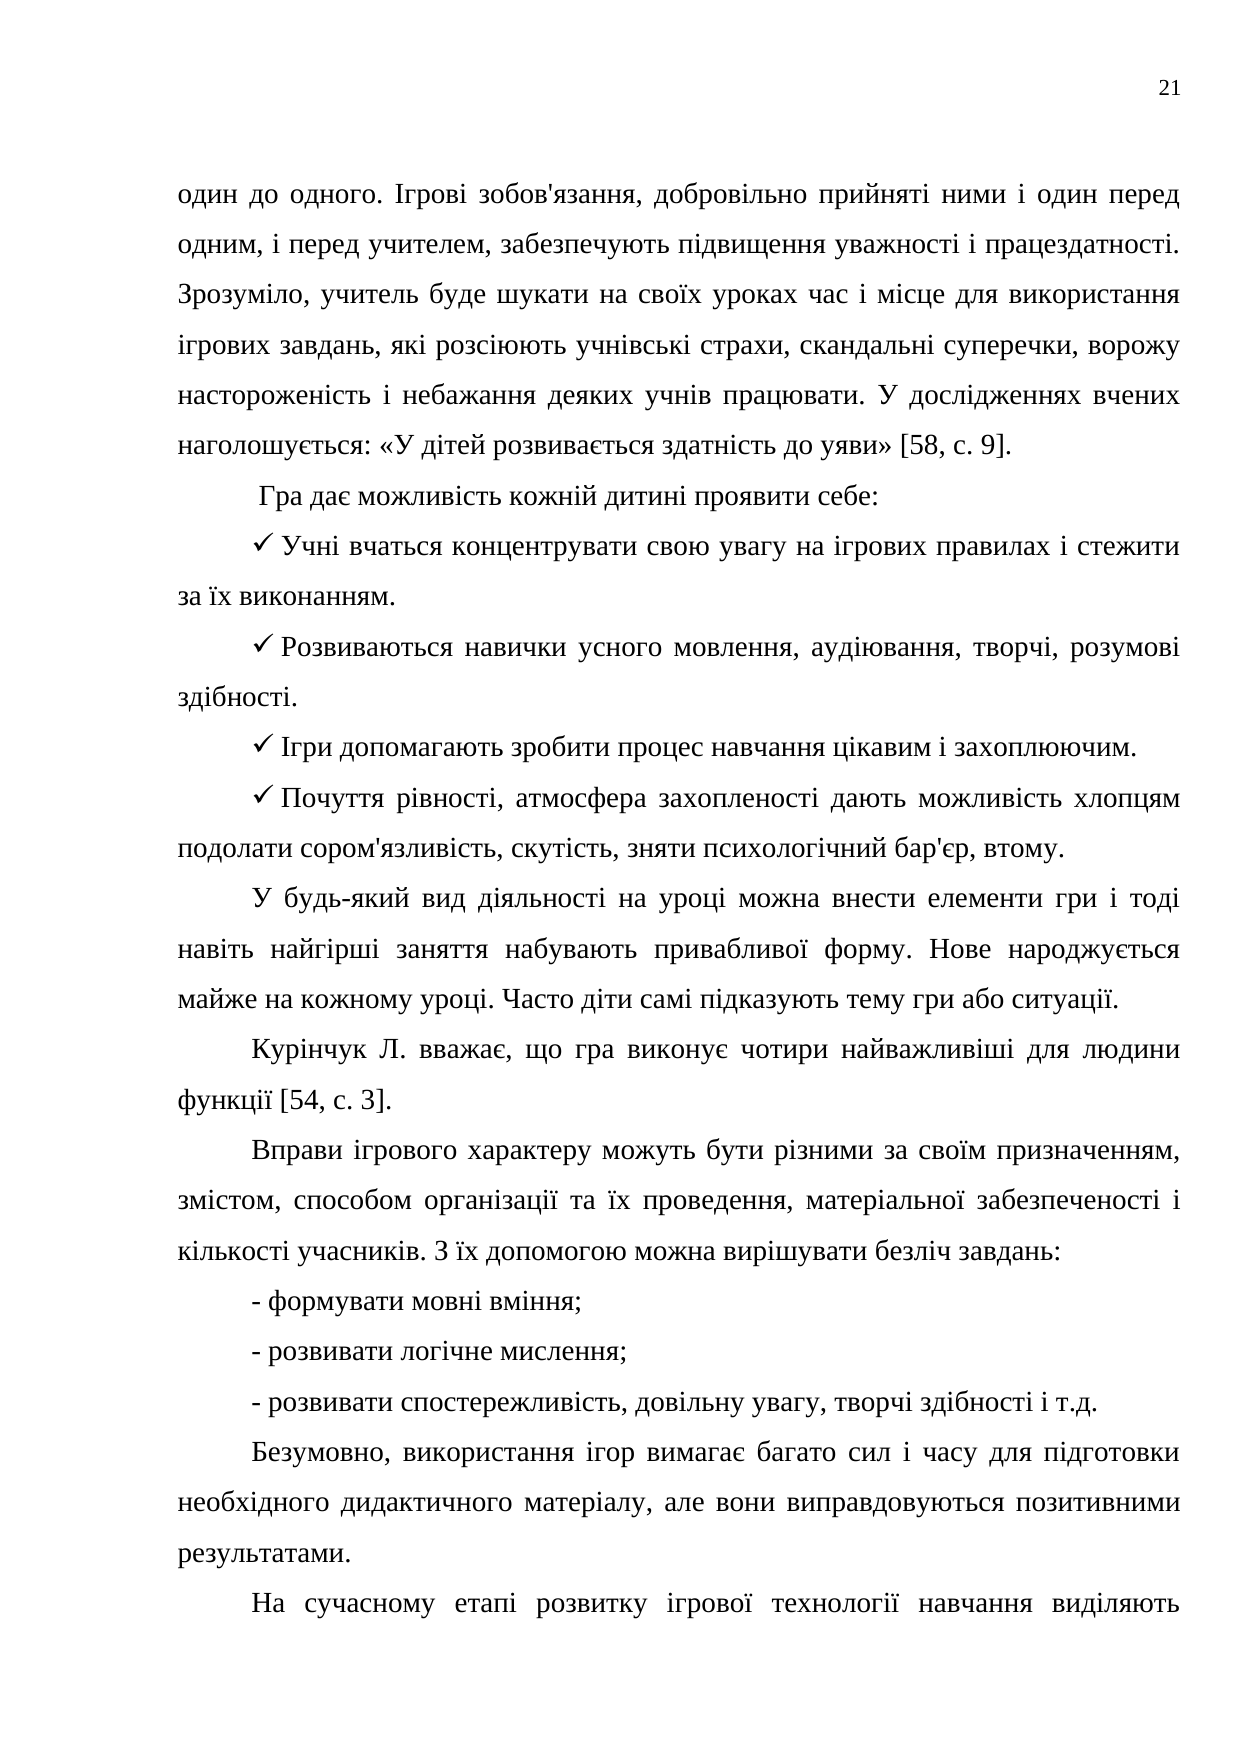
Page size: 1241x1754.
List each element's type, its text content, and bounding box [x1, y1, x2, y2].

text - розвивати логічне мислення; [177, 1333, 1181, 1367]
list Почуття рівності, атмосфера захопленості дають можливість хлопцям подолати сором'язливість, скутість, зняти психологічний бар'єр, втому. [177, 780, 1181, 864]
text Вправи ігрового характеру можуть бути різними за своїм призначенням, змістом, способом організації та їх проведення, матеріальної забезпеченості і кількості учасників. З їх допомогою можна вирішувати безліч завдань: [177, 1132, 1181, 1266]
text Курінчук Л. вважає, що гра виконує чотири найважливіші для людини функції [54, с. 3]. [177, 1032, 1181, 1115]
text Гра дає можливість кожній дитині проявити себе: [177, 478, 1181, 511]
text - формувати мовні вміння; [177, 1283, 1181, 1317]
text У будь-який вид діяльності на уроці можна внести елементи гри і тоді навіть найгірші заняття набувають привабливої форму. Нове народжується майже на кожному уроці. Часто діти самі підказують тему гри або ситуації. [177, 881, 1181, 1015]
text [177, 176, 1181, 461]
list Ігри допомагають зробити процес навчання цікавим і захоплюючим. [177, 729, 1181, 763]
list Учні вчаться концентрувати свою увагу на ігрових правилах і стежити за їх виконанням. [177, 528, 1181, 612]
text - розвивати спостережливість, довільну увагу, творчі здібності і т.д. [177, 1384, 1181, 1417]
text Безумовно, використання ігор вимагає багато сил і часу для підготовки необхідного дидактичного матеріалу, але вони виправдовуються позитивними результатами. [177, 1434, 1181, 1568]
list Розвиваються навички усного мовлення, аудіювання, творчі, розумові здібності. [177, 629, 1181, 713]
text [177, 1585, 1181, 1618]
